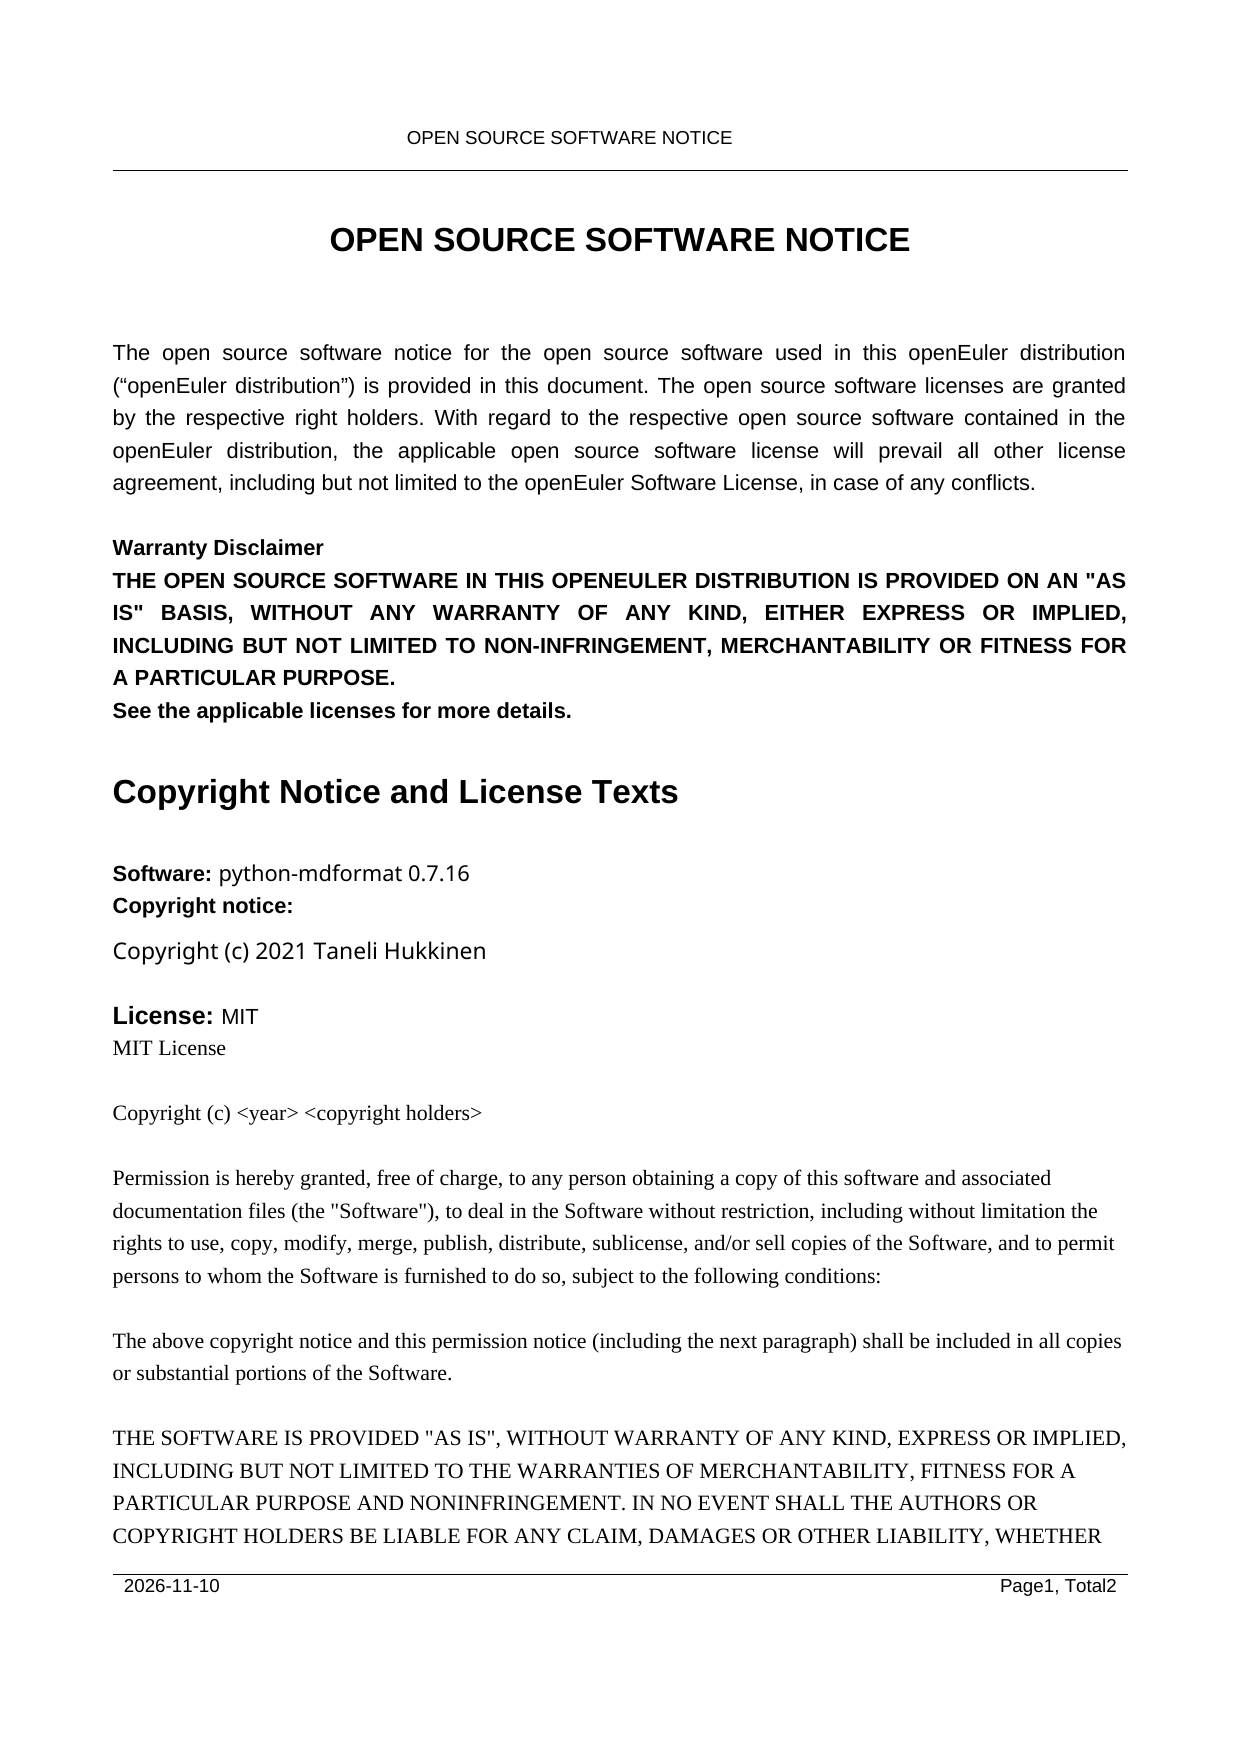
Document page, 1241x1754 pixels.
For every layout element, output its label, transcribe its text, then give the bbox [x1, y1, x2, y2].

text Copyright notice: [112, 889, 1128, 921]
text THE OPEN SOURCE SOFTWARE IN THIS OPENEULER DISTRIBUTION IS PROVIDED ON AN "AS IS" BASIS, WITHOUT ANY WARRANTY OF ANY KIND, EITHER EXPRESS OR IMPLIED, INCLUDING BUT NOT LIMITED TO NON-INFRINGEMENT, MERCHANTABILITY OR FITNESS FOR A PARTICULAR PURPOSE. See the applicable licenses for more details. [112, 564, 1128, 726]
title Software: python-mdformat 0.7.16 [112, 856, 1128, 889]
text The open source software notice for the open source software used in this openEuler distribution (“openEuler distribution”) is provided in this document. The open source software licenses are granted by the respective right holders. With regard to the respective open source software contained in the openEuler distribution, the applicable open source software license will prevail all other license agreement, including but not limited to the openEuler Software License, in case of any conflicts. [112, 336, 1128, 499]
text Copyright (c) 2021 Taneli Hukkinen [112, 934, 1128, 999]
text Warranty Disclaimer [112, 531, 1128, 564]
text Copyright Notice and License Texts [112, 759, 1128, 824]
text OPEN SOURCE SOFTWARE NOTICE [112, 206, 1128, 271]
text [112, 1031, 1128, 1551]
text License: MIT [112, 999, 1128, 1031]
